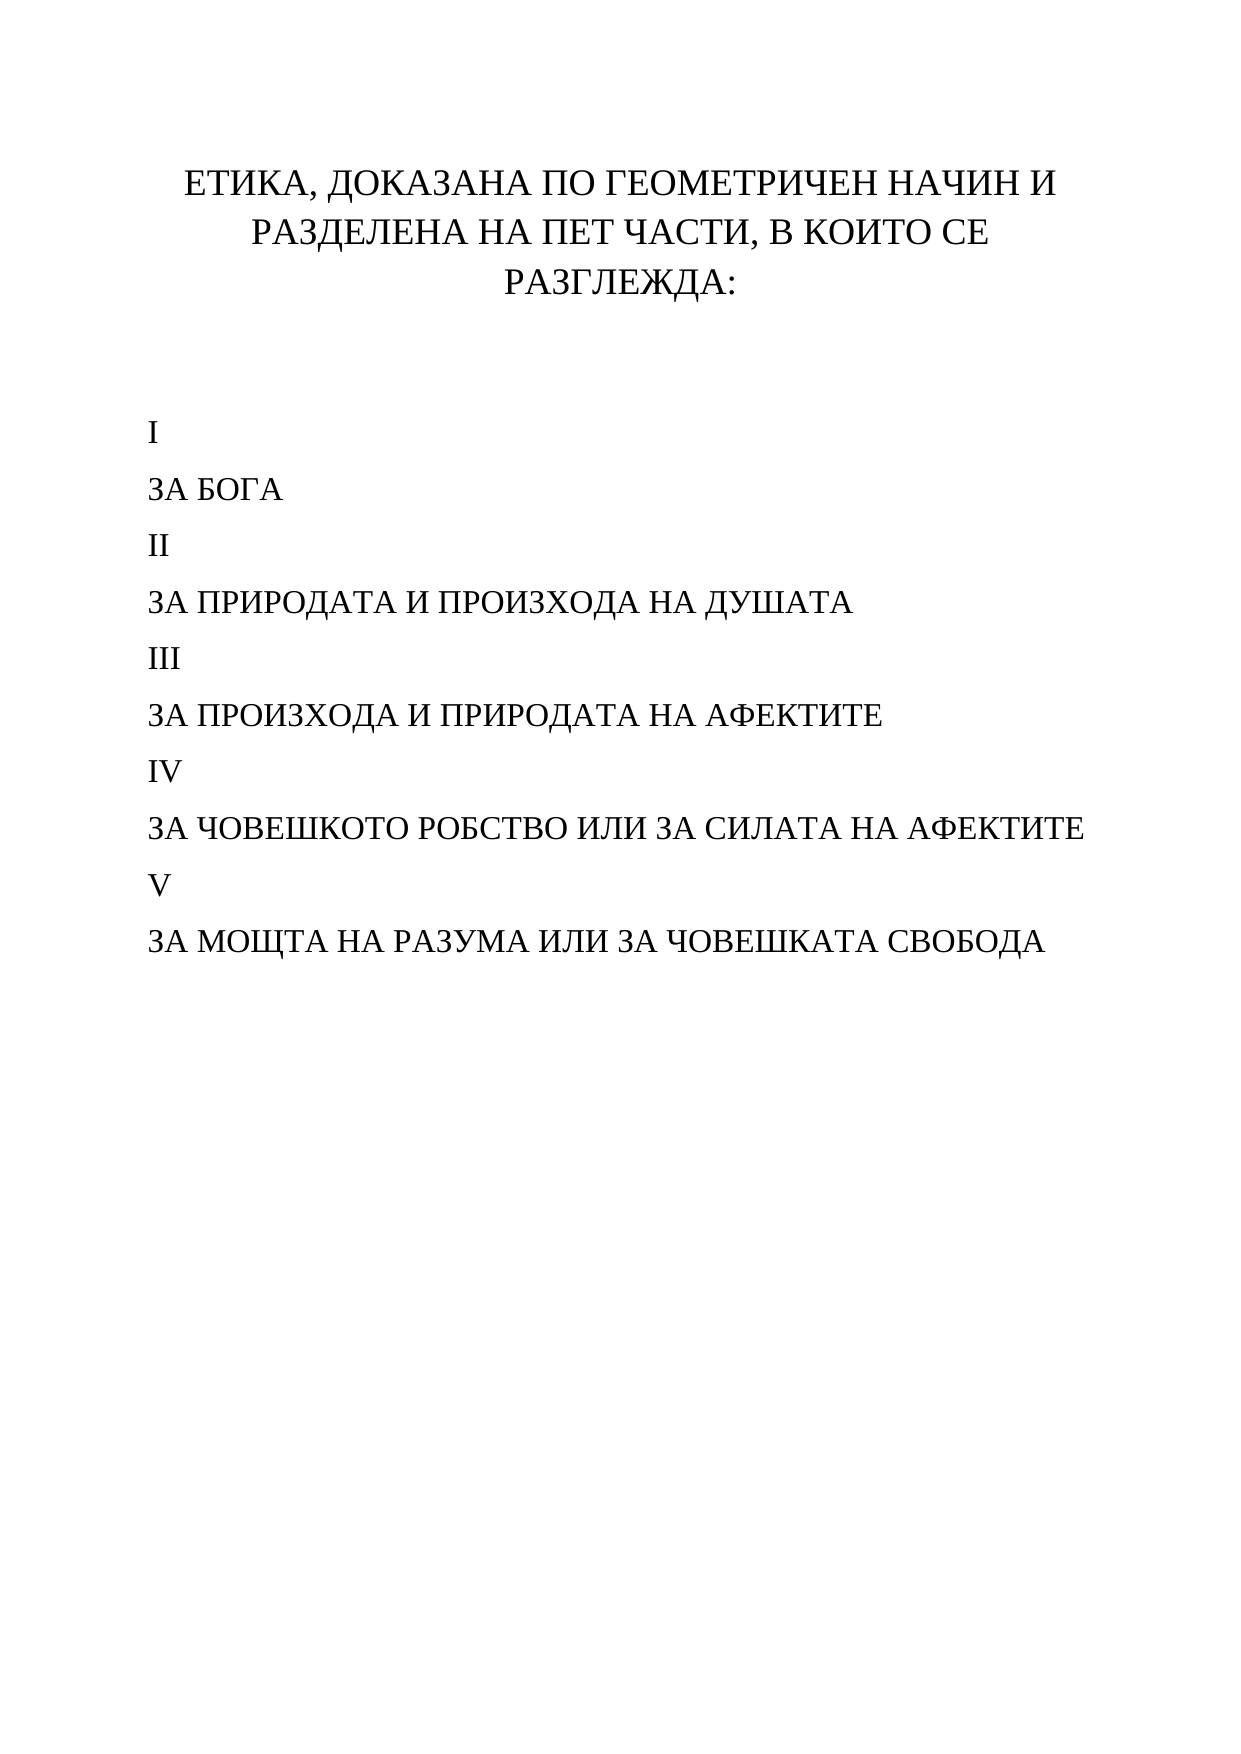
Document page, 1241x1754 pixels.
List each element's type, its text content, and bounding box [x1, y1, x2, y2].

text II [147, 526, 1093, 564]
text V [147, 865, 1093, 903]
text IV [147, 752, 1093, 790]
text ЗА ПРОИЗХОДА И ПРИРОДАТА НА АФЕКТИТЕ [147, 695, 1093, 733]
text ЗА ЧОВЕШКОТО РОБСТВО ИЛИ ЗА СИЛАТА НА АФЕКТИТЕ [147, 808, 1093, 847]
text ЗА ПРИРОДАТА И ПРОИЗХОДА НА ДУШАТА [147, 582, 1093, 620]
text I [147, 412, 1093, 451]
text ЕТИКА, ДОКАЗАНА ПО ГЕОМЕТРИЧЕН НАЧИН И РАЗДЕЛЕНА НА ПЕТ ЧАСТИ, В КОИТО СЕ РАЗГЛЕЖДА: [147, 160, 1093, 302]
text ЗА МОЩТА НА РАЗУМА ИЛИ ЗА ЧОВЕШКАТА СВОБОДА [147, 921, 1093, 960]
text III [147, 639, 1093, 677]
text ЗА БОГА [147, 469, 1093, 507]
